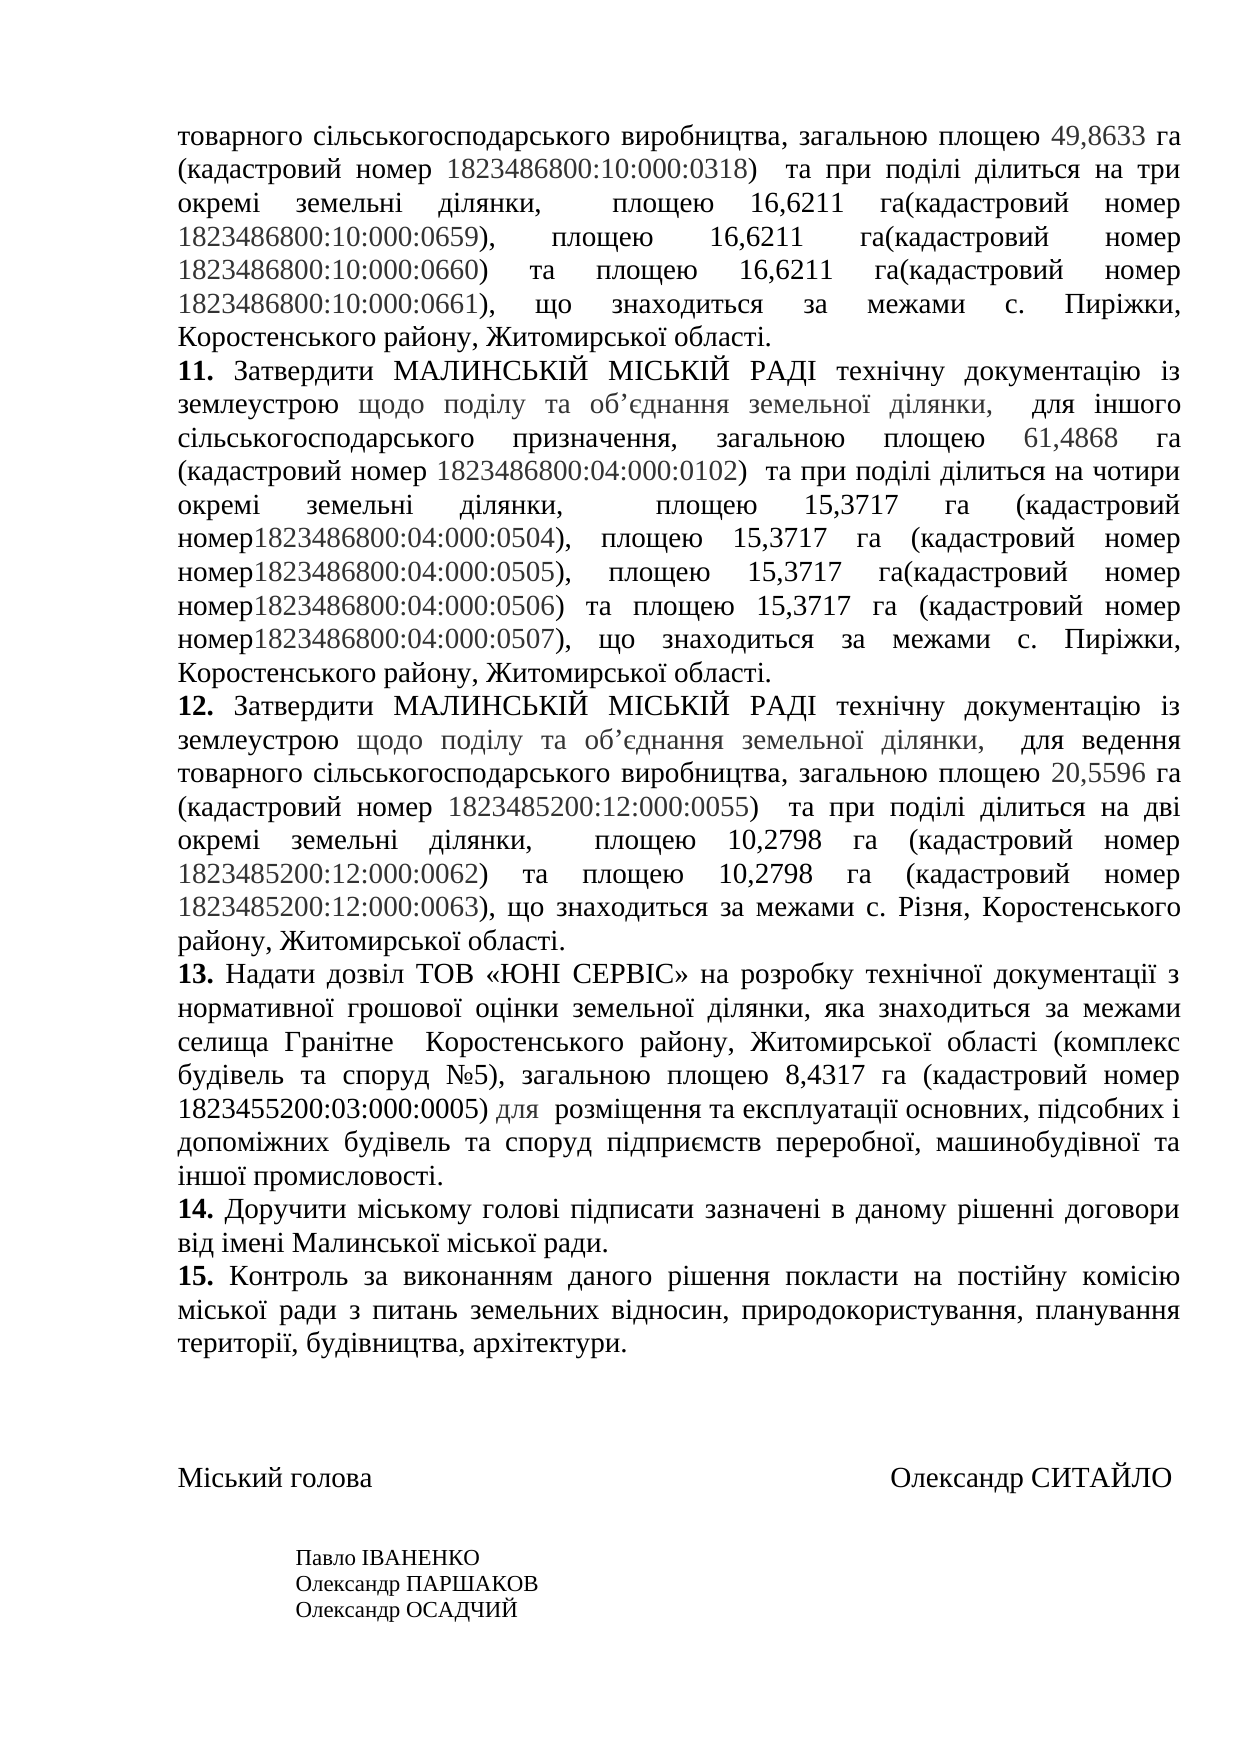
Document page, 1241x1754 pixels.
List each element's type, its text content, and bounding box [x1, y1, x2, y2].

text Олександр ПАРШАКОВ [295, 1570, 1181, 1596]
text 13. Надати дозвіл ТОВ «ЮНІ СЕРВІС» на розробку технічної документації з нормативної грошової оцінки земельної ділянки, яка знаходиться за межами селища Гранітне Коростенського району, Житомирської області (комплекс будівель та споруд №5), загальною площею 8,4317 га (кадастровий номер 1823455200:03:000:0005) для розміщення та експлуатації основних, підсобних і допоміжних будівель та споруд підприємств переробної, машинобудівної та іншої промисловості. [177, 957, 1181, 1191]
text Павло ІВАНЕНКО [295, 1544, 1181, 1570]
text 15. Контроль за виконанням даного рішення покласти на постійну комісію міської ради з питань земельних відносин, природокористування, планування території, будівництва, архітектури. [177, 1258, 1181, 1359]
text 11. Затвердити МАЛИНСЬКІЙ МІСЬКІЙ РАДІ технічну документацію із землеустрою щодо поділу та об’єднання земельної ділянки, для іншого сільськогосподарського призначення, загальною площею 61,4868 га (кадастровий номер 1823486800:04:000:0102) та при поділі ділиться на чотири окремі земельні ділянки, площею 15,3717 га (кадастровий номер1823486800:04:000:0504), площею 15,3717 га (кадастровий номер номер1823486800:04:000:0505), площею 15,3717 га(кадастровий номер номер1823486800:04:000:0506) та площею 15,3717 га (кадастровий номер номер1823486800:04:000:0507), що знаходиться за межами с. Пиріжки, Коростенського району, Житомирської області. [177, 353, 1181, 688]
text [177, 118, 1181, 353]
text Олександр ОСАДЧИЙ [295, 1596, 1181, 1623]
text Міський голова Олександр СИТАЙЛО [177, 1460, 1181, 1493]
text 12. Затвердити МАЛИНСЬКІЙ МІСЬКІЙ РАДІ технічну документацію із землеустрою щодо поділу та об’єднання земельної ділянки, для ведення товарного сільськогосподарського виробництва, загальною площею 20,5596 га (кадастровий номер 1823485200:12:000:0055) та при поділі ділиться на дві окремі земельні ділянки, площею 10,2798 га (кадастровий номер 1823485200:12:000:0062) та площею 10,2798 га (кадастровий номер 1823485200:12:000:0063), що знаходиться за межами с. Різня, Коростенського району, Житомирської області. [177, 688, 1181, 957]
text 14. Доручити міському голові підписати зазначені в даному рішенні договори від імені Малинської міської ради. [177, 1191, 1181, 1258]
